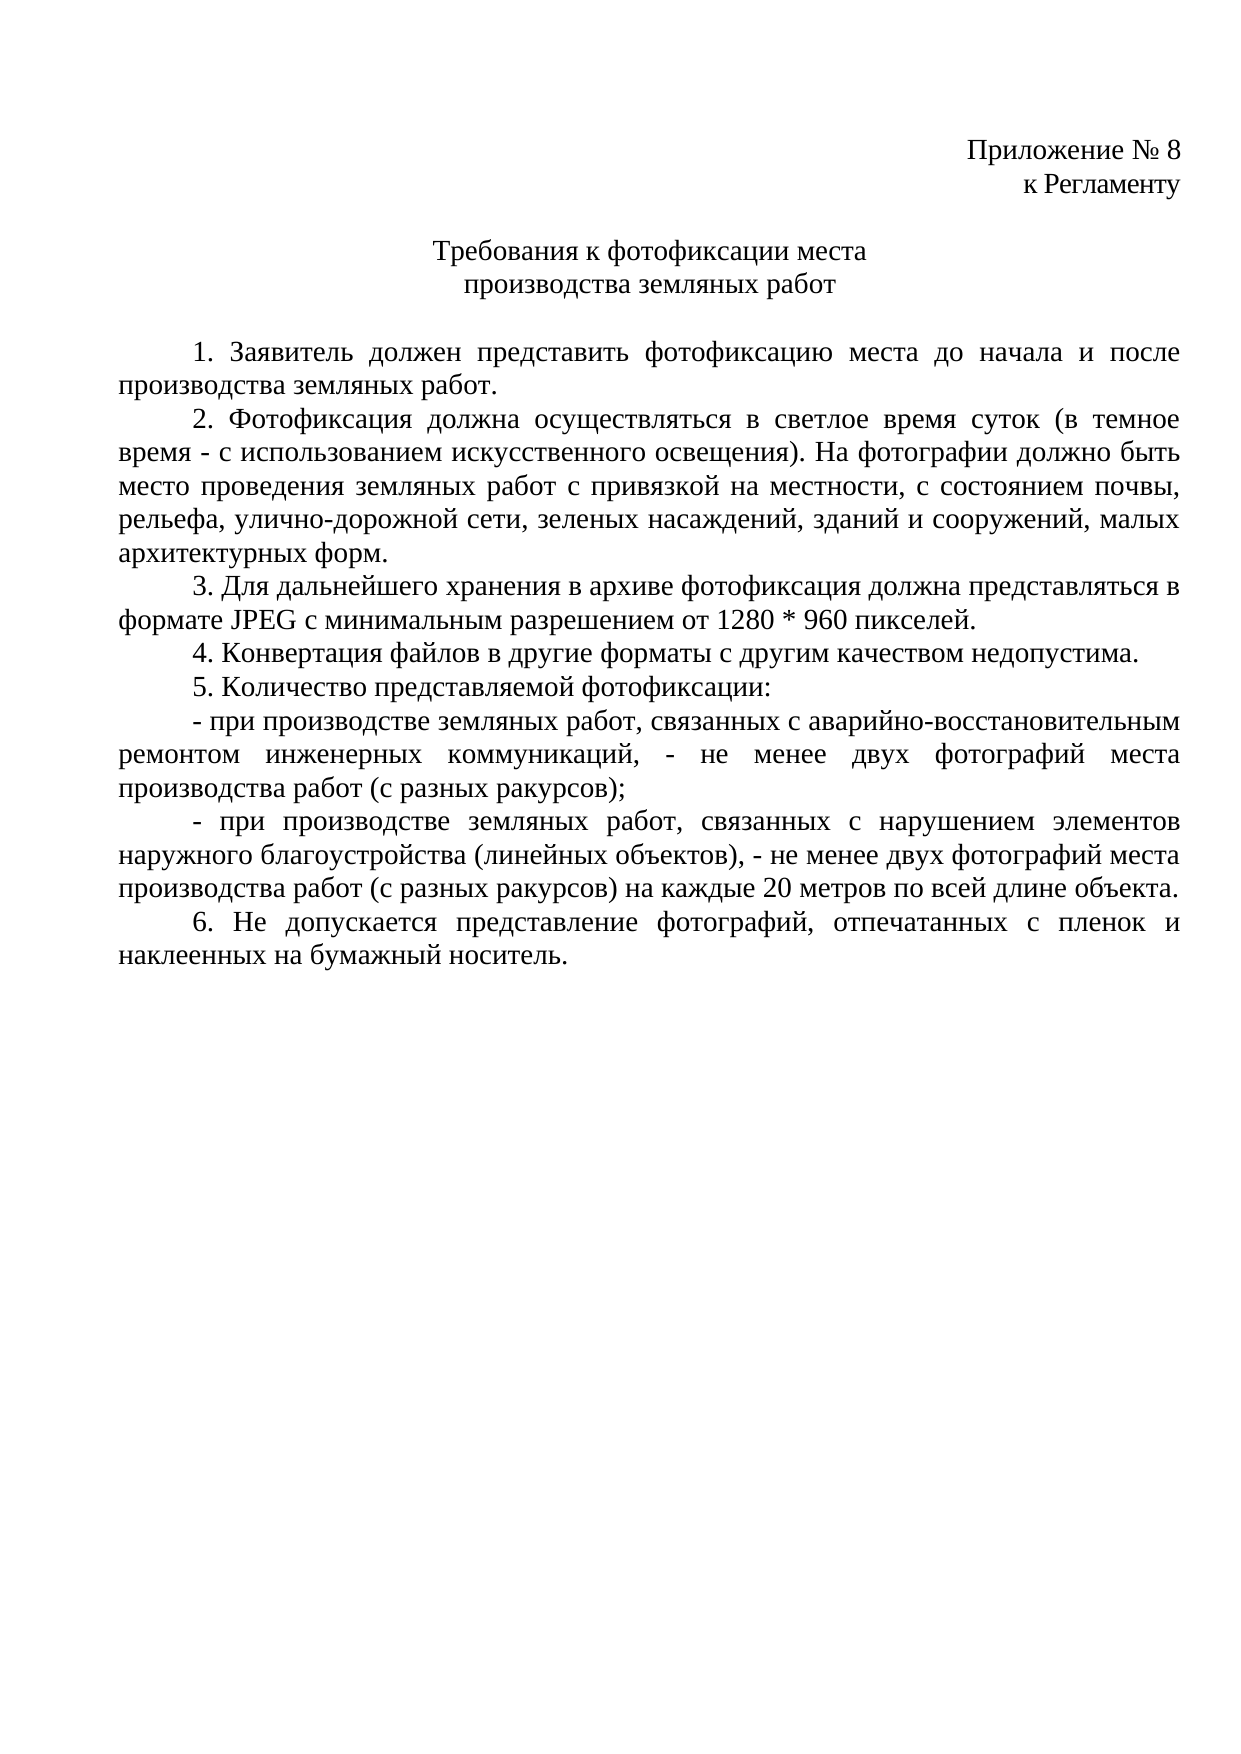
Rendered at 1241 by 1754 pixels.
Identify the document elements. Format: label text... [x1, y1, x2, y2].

text к Регламенту [118, 166, 1181, 199]
text Приложение № 8 [118, 132, 1181, 166]
text 5. Количество представляемой фотофиксации: [118, 669, 1181, 703]
text производства земляных работ [118, 267, 1181, 300]
text - при производстве земляных работ, связанных с нарушением элементов наружного благоустройства (линейных объектов), - не менее двух фотографий места производства работ (с разных ракурсов) на каждые 20 метров по всей длине объекта. [118, 803, 1181, 904]
text Требования к фотофиксации места [118, 233, 1181, 267]
text 1. Заявитель должен представить фотофиксацию места до начала и после производства земляных работ. [118, 334, 1181, 401]
text 6. Не допускается представление фотографий, отпечатанных с пленок и наклеенных на бумажный носитель. [118, 904, 1181, 971]
text - при производстве земляных работ, связанных с аварийно-восстановительным ремонтом инженерных коммуникаций, - не менее двух фотографий места производства работ (с разных ракурсов); [118, 703, 1181, 803]
text 2. Фотофиксация должна осуществляться в светлое время суток (в темное время - с использованием искусственного освещения). На фотографии должно быть место проведения земляных работ с привязкой на местности, с состоянием почвы, рельефа, улично-дорожной сети, зеленых насаждений, зданий и сооружений, малых архитектурных форм. [118, 401, 1181, 568]
text 3. Для дальнейшего хранения в архиве фотофиксация должна представляться в формате JPEG с минимальным разрешением от 1280 * 960 пикселей. [118, 568, 1181, 636]
text 4. Конвертация файлов в другие форматы с другим качеством недопустима. [118, 636, 1181, 669]
